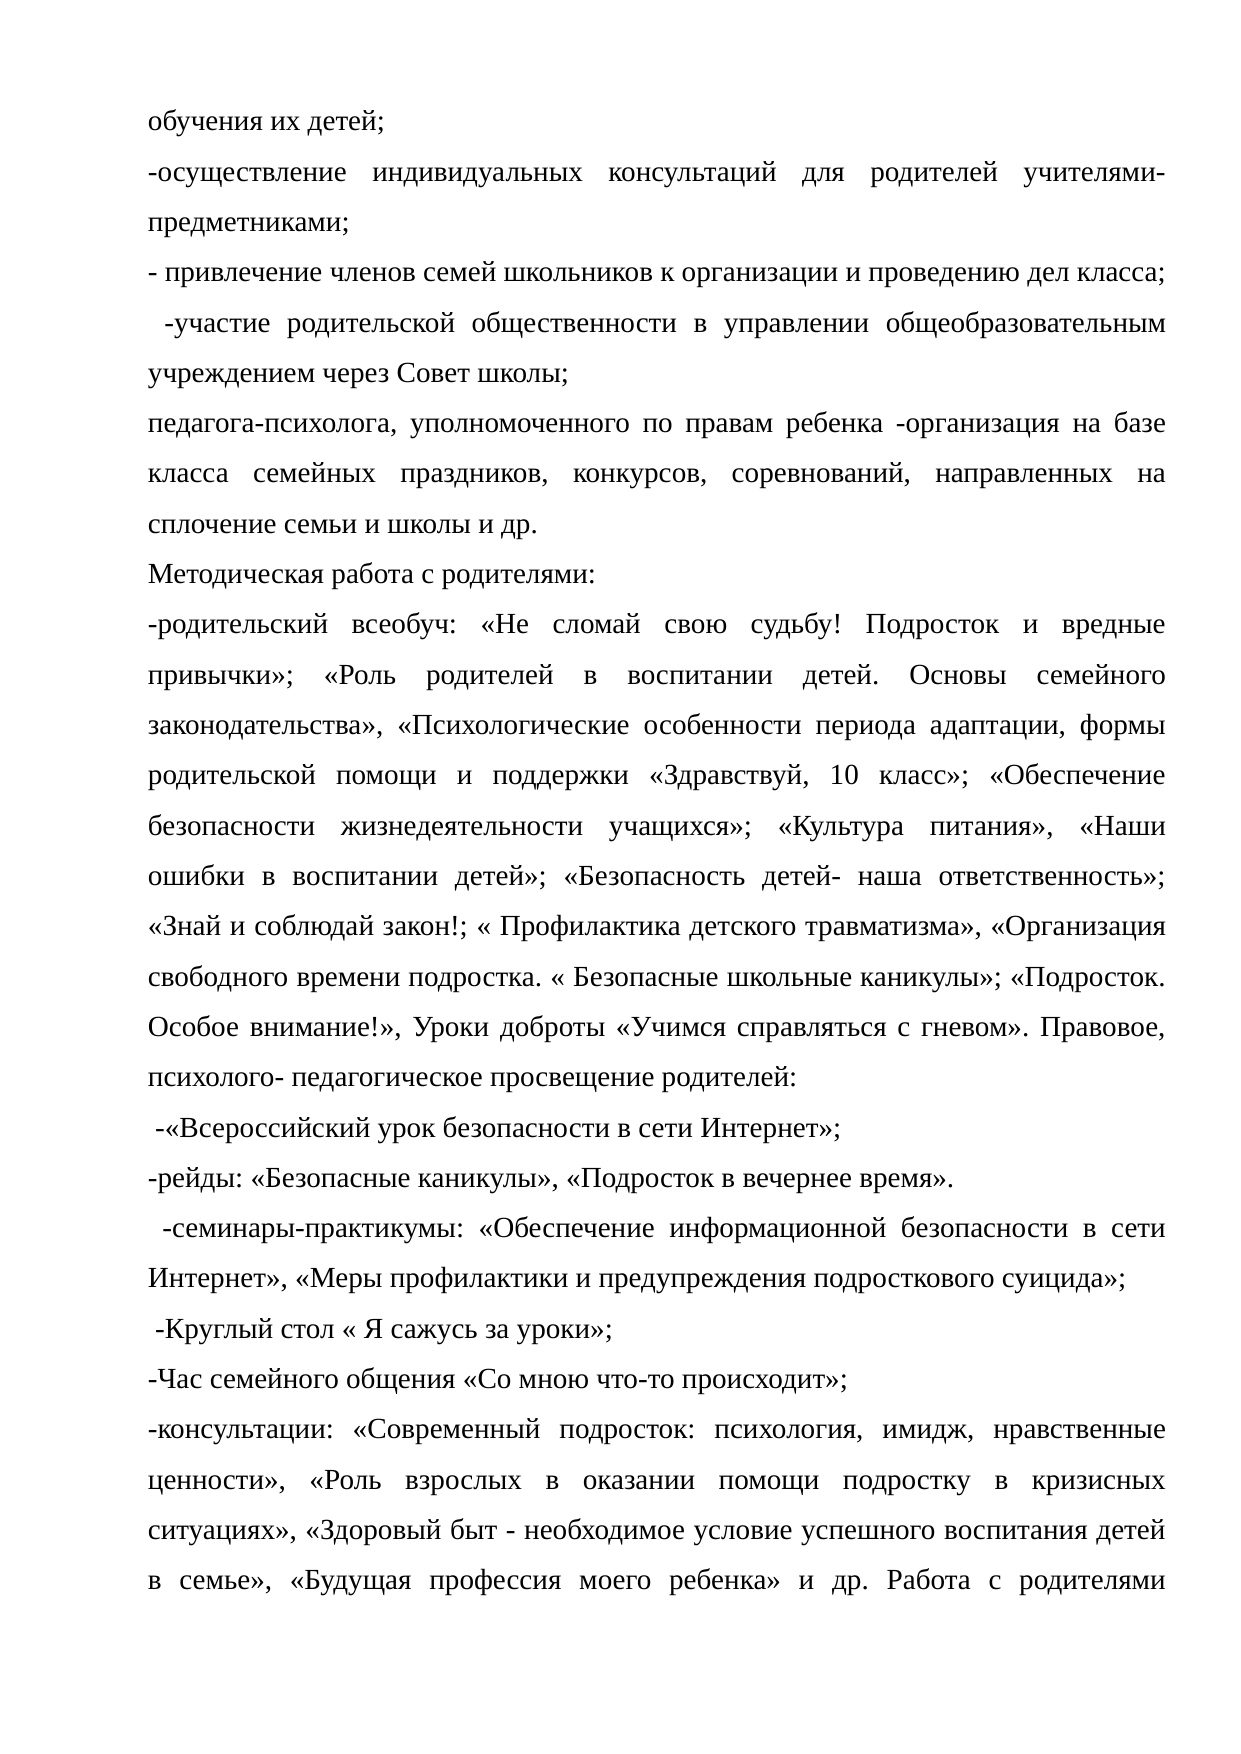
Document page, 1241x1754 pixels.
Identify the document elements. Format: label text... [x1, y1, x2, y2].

text -осуществление индивидуальных консультаций для родителей учителями-предметниками; [148, 154, 1167, 238]
text -«Всероссийский урок безопасности в сети Интернет»; [148, 1110, 1167, 1143]
text - привлечение членов семей школьников к организации и проведению дел класса; [148, 254, 1167, 288]
text -участие родительской общественности в управлении общеобразовательным учреждением через Совет школы; [148, 305, 1167, 388]
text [148, 103, 1167, 137]
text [148, 1412, 1167, 1596]
text Методическая работа с родителями: [148, 556, 1167, 590]
text -рейды: «Безопасные каникулы», «Подросток в вечернее время». [148, 1160, 1167, 1193]
text -родительский всеобуч: «Не сломай свою судьбу! Подросток и вредные привычки»; «Роль родителей в воспитании детей. Основы семейного законодательства», «Психологические особенности периода адаптации, формы родительской помощи и поддержки «Здравствуй, 10 класс»; «Обеспечение безопасности жизнедеятельности учащихся»; «Культура питания», «Наши ошибки в воспитании детей»; «Безопасность детей- наша ответственность»; «Знай и соблюдай закон!; « Профилактика детского травматизма», «Организация свободного времени подростка. « Безопасные школьные каникулы»; «Подросток. Особое внимание!», Уроки доброты «Учимся справляться с гневом». Правовое, психолого- педагогическое просвещение родителей: [148, 607, 1167, 1093]
text -семинары-практикумы: «Обеспечение информационной безопасности в сети Интернет», «Меры профилактики и предупреждения подросткового суицида»; [148, 1210, 1167, 1294]
text -Круглый стол « Я сажусь за уроки»; [148, 1311, 1167, 1344]
text педагога-психолога, уполномоченного по правам ребенка -организация на базе класса семейных праздников, конкурсов, соревнований, направленных на сплочение семьи и школы и др. [148, 405, 1167, 539]
text -Час семейного общения «Со мною что-то происходит»; [148, 1361, 1167, 1395]
